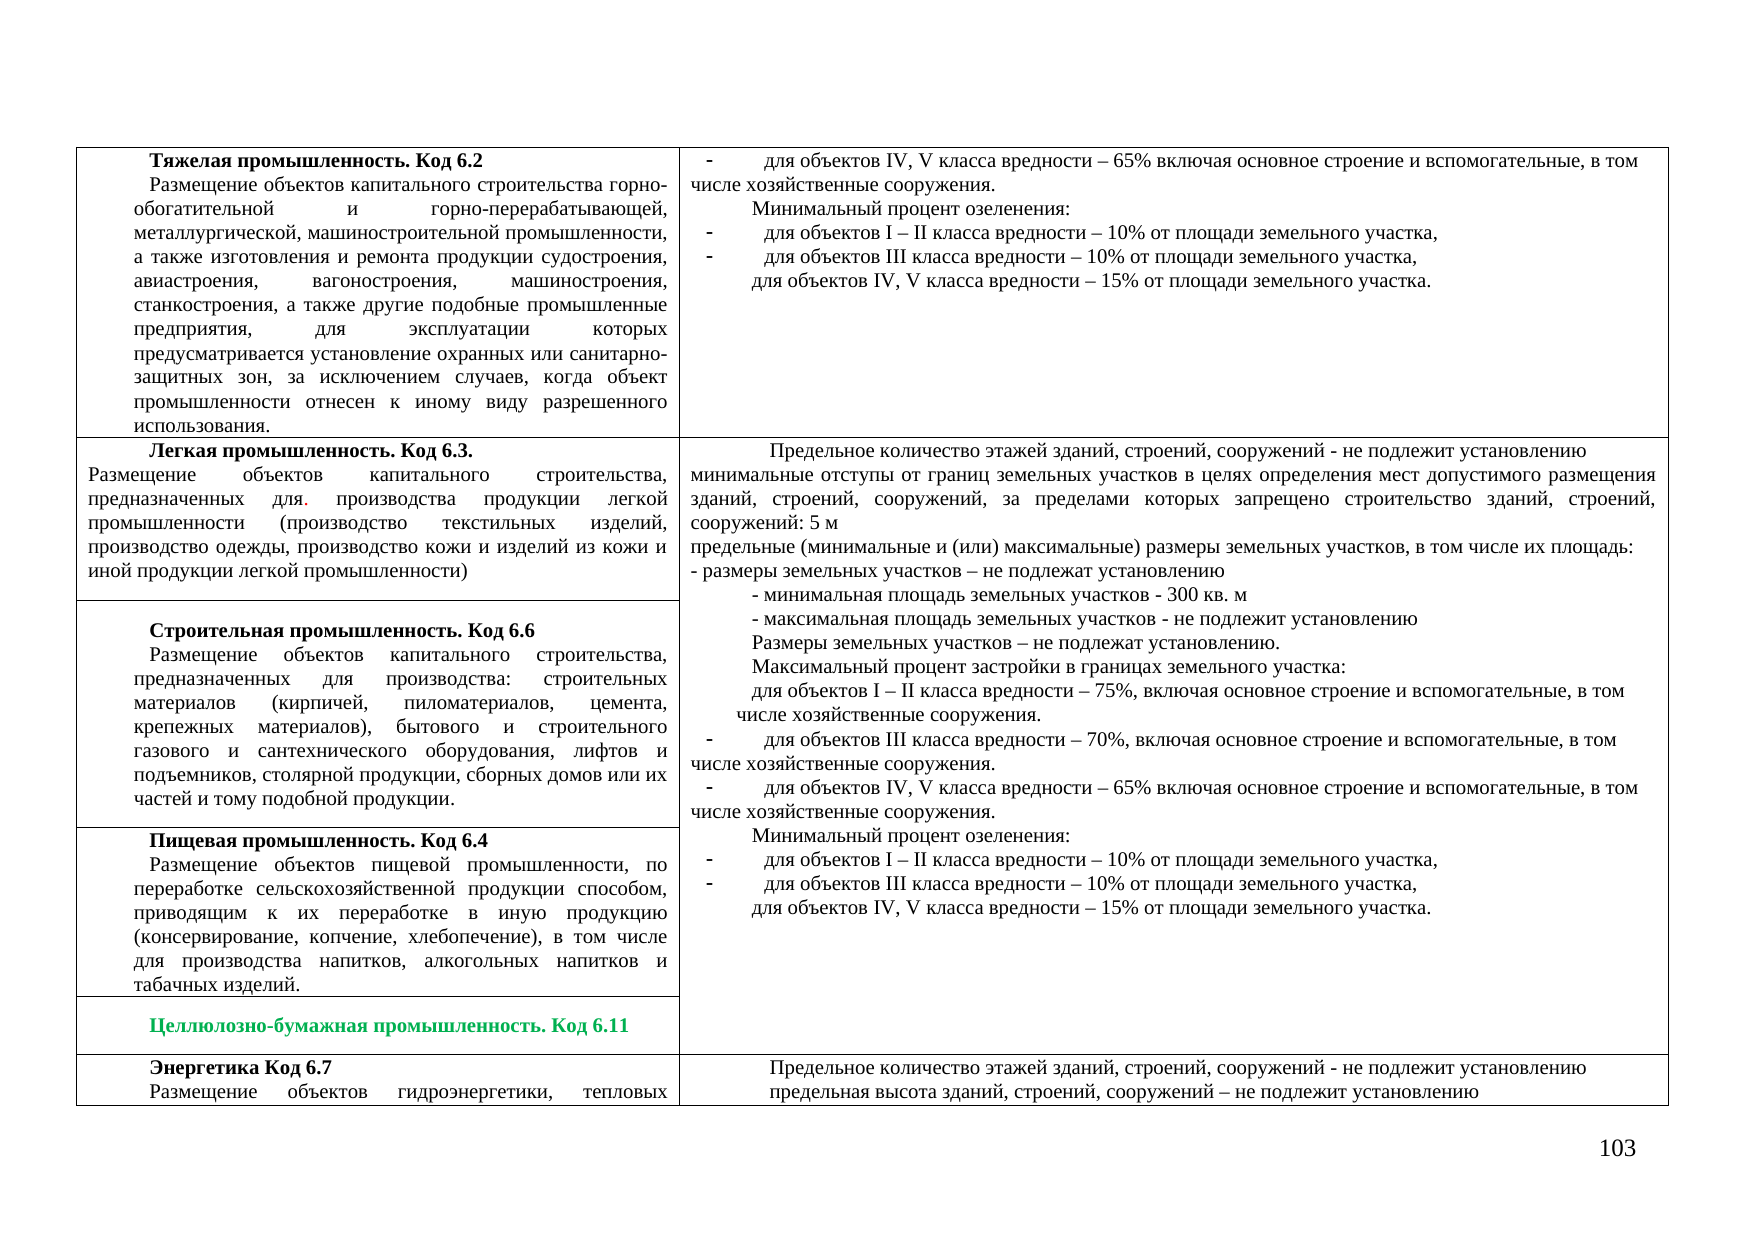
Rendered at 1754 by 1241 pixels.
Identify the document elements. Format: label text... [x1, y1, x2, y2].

table_cell Целлюлозно-бумажная промышленность. Код 6.11 [77, 997, 679, 1053]
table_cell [680, 148, 1668, 437]
table_cell Строительная промышленность. Код 6.6 Размещение объектов капитального строительства, предназначенных для производства: строительных материалов (кирпичей, пиломатериалов, цемента, крепежных материалов), бытового и строительного газового и сантехнического оборудования, лифтов и подъемников, столярной продукции, сборных домов или их частей и тому подобной продукции. [77, 601, 679, 827]
table_cell Предельное количество этажей зданий, строений, сооружений - не подлежит установлению минимальные отступы от границ земельных участков в целях определения мест допустимого размещения зданий, строений, сооружений, за пределами которых запрещено строительство зданий, строений, сооружений: 5 м предельные (минимальные и (или) максимальные) размеры земельных участков, в том числе их площадь: - размеры земельных участков – не подлежат установлению - минимальная площадь земельных участков - 300 кв. м - максимальная площадь земельных участков - не подлежит установлению Размеры земельных участков – не подлежат установлению. Максимальный процент застройки в границах земельного участка: для объектов I – II класса вредности – 75%, включая основное строение и вспомогательные, в том числе хозяйственные сооружения. для объектов III класса вредности – 70%, включая основное строение и вспомогательные, в том числе хозяйственные сооружения. для объектов IV, V класса вредности – 65% включая основное строение и вспомогательные, в том числе хозяйственные сооружения. Минимальный процент озеленения: для объектов I – II класса вредности – 10% от площади земельного участка, для объектов III класса вредности – 10% от площади земельного участка, для объектов IV, V класса вредности – 15% от площади земельного участка. [680, 438, 1668, 1053]
table_cell Пищевая промышленность. Код 6.4 Размещение объектов пищевой промышленности, по переработке сельскохозяйственной продукции способом, приводящим к их переработке в иную продукцию (консервирование, копчение, хлебопечение), в том числе для производства напитков, алкогольных напитков и табачных изделий. [77, 828, 679, 996]
table_cell Легкая промышленность. Код 6.3. Размещение объектов капитального строительства, предназначенных для. производства продукции легкой промышленности (производство текстильных изделий, производство одежды, производство кожи и изделий из кожи и иной продукции легкой промышленности) [77, 438, 679, 600]
table_cell Тяжелая промышленность. Код 6.2 Размещение объектов капитального строительства горно-обогатительной и горно-перерабатывающей, металлургической, машиностроительной промышленности, а также изготовления и ремонта продукции судостроения, авиастроения, вагоностроения, машиностроения, станкостроения, а также другие подобные промышленные предприятия, для эксплуатации которых предусматривается установление охранных или санитарно-защитных зон, за исключением случаев, когда объект промышленности отнесен к иному виду разрешенного использования. [77, 148, 679, 437]
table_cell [680, 1055, 1668, 1105]
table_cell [77, 1055, 679, 1105]
